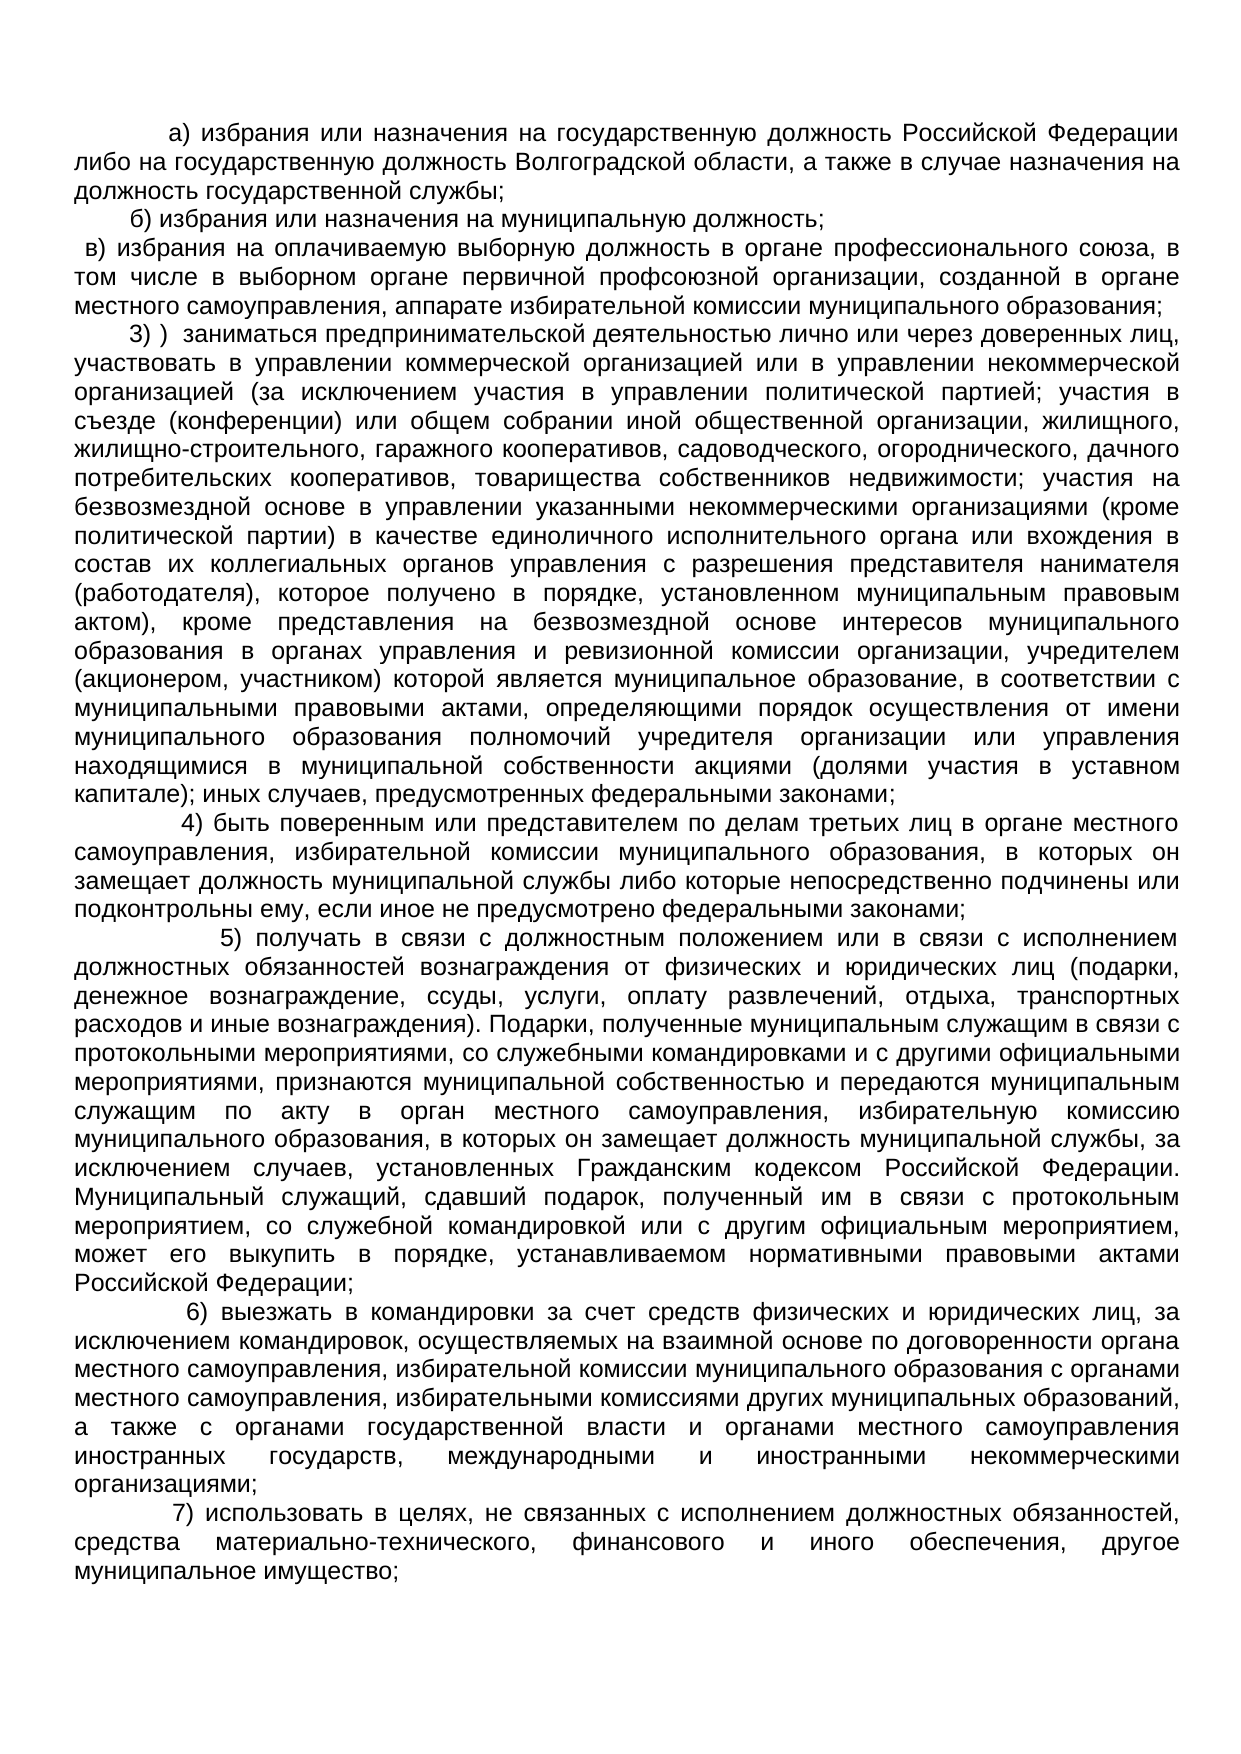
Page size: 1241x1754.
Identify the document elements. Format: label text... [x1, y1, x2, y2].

text б) избрания или назначения на муниципальную должность; [74, 204, 1181, 233]
text в) избрания на оплачиваемую выборную должность в органе профессионального союза, в том числе в выборном органе первичной профсоюзной организации, созданной в органе местного самоуправления, аппарате избирательной комиссии муниципального образования; [74, 233, 1181, 319]
text 4) быть поверенным или представителем по делам третьих лиц в органе местного самоуправления, избирательной комиссии муниципального образования, в которых он замещает должность муниципальной службы либо которые непосредственно подчинены или подконтрольны ему, если иное не предусмотрено федеральными законами; [74, 808, 1181, 923]
text 6) выезжать в командировки за счет средств физических и юридических лиц, за исключением командировок, осуществляемых на взаимной основе по договоренности органа местного самоуправления, избирательной комиссии муниципального образования с органами местного самоуправления, избирательными комиссиями других муниципальных образований, а также с органами государственной власти и органами местного самоуправления иностранных государств, международными и иностранными некоммерческими организациями; [74, 1297, 1181, 1498]
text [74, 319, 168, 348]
text 5) получать в связи с должностным положением или в связи с исполнением должностных обязанностей вознаграждения от физических и юридических лиц (подарки, денежное вознаграждение, ссуды, услуги, оплату развлечений, отдыха, транспортных расходов и иные вознаграждения). Подарки, полученные муниципальным служащим в связи с протокольными мероприятиями, со служебными командировками и с другими официальными мероприятиями, признаются муниципальной собственностью и передаются муниципальным служащим по акту в орган местного самоуправления, избирательную комиссию муниципального образования, в которых он замещает должность муниципальной службы, за исключением случаев, установленных Гражданским кодексом Российской Федерации. Муниципальный служащий, сдавший подарок, полученный им в связи с протокольным мероприятием, со служебной командировкой или с другим официальным мероприятием, может его выкупить в порядке, устанавливаемом нормативными правовыми актами Российской Федерации; [74, 923, 1181, 1297]
text а) избрания или назначения на государственную должность Российской Федерации либо на государственную должность Волгоградской области, а также в случае назначения на должность государственной службы; [74, 118, 1181, 204]
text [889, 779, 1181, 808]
text 7) использовать в целях, не связанных с исполнением должностных обязанностей, средства материально-технического, финансового и иного обеспечения, другое муниципальное имущество; [74, 1498, 1181, 1584]
